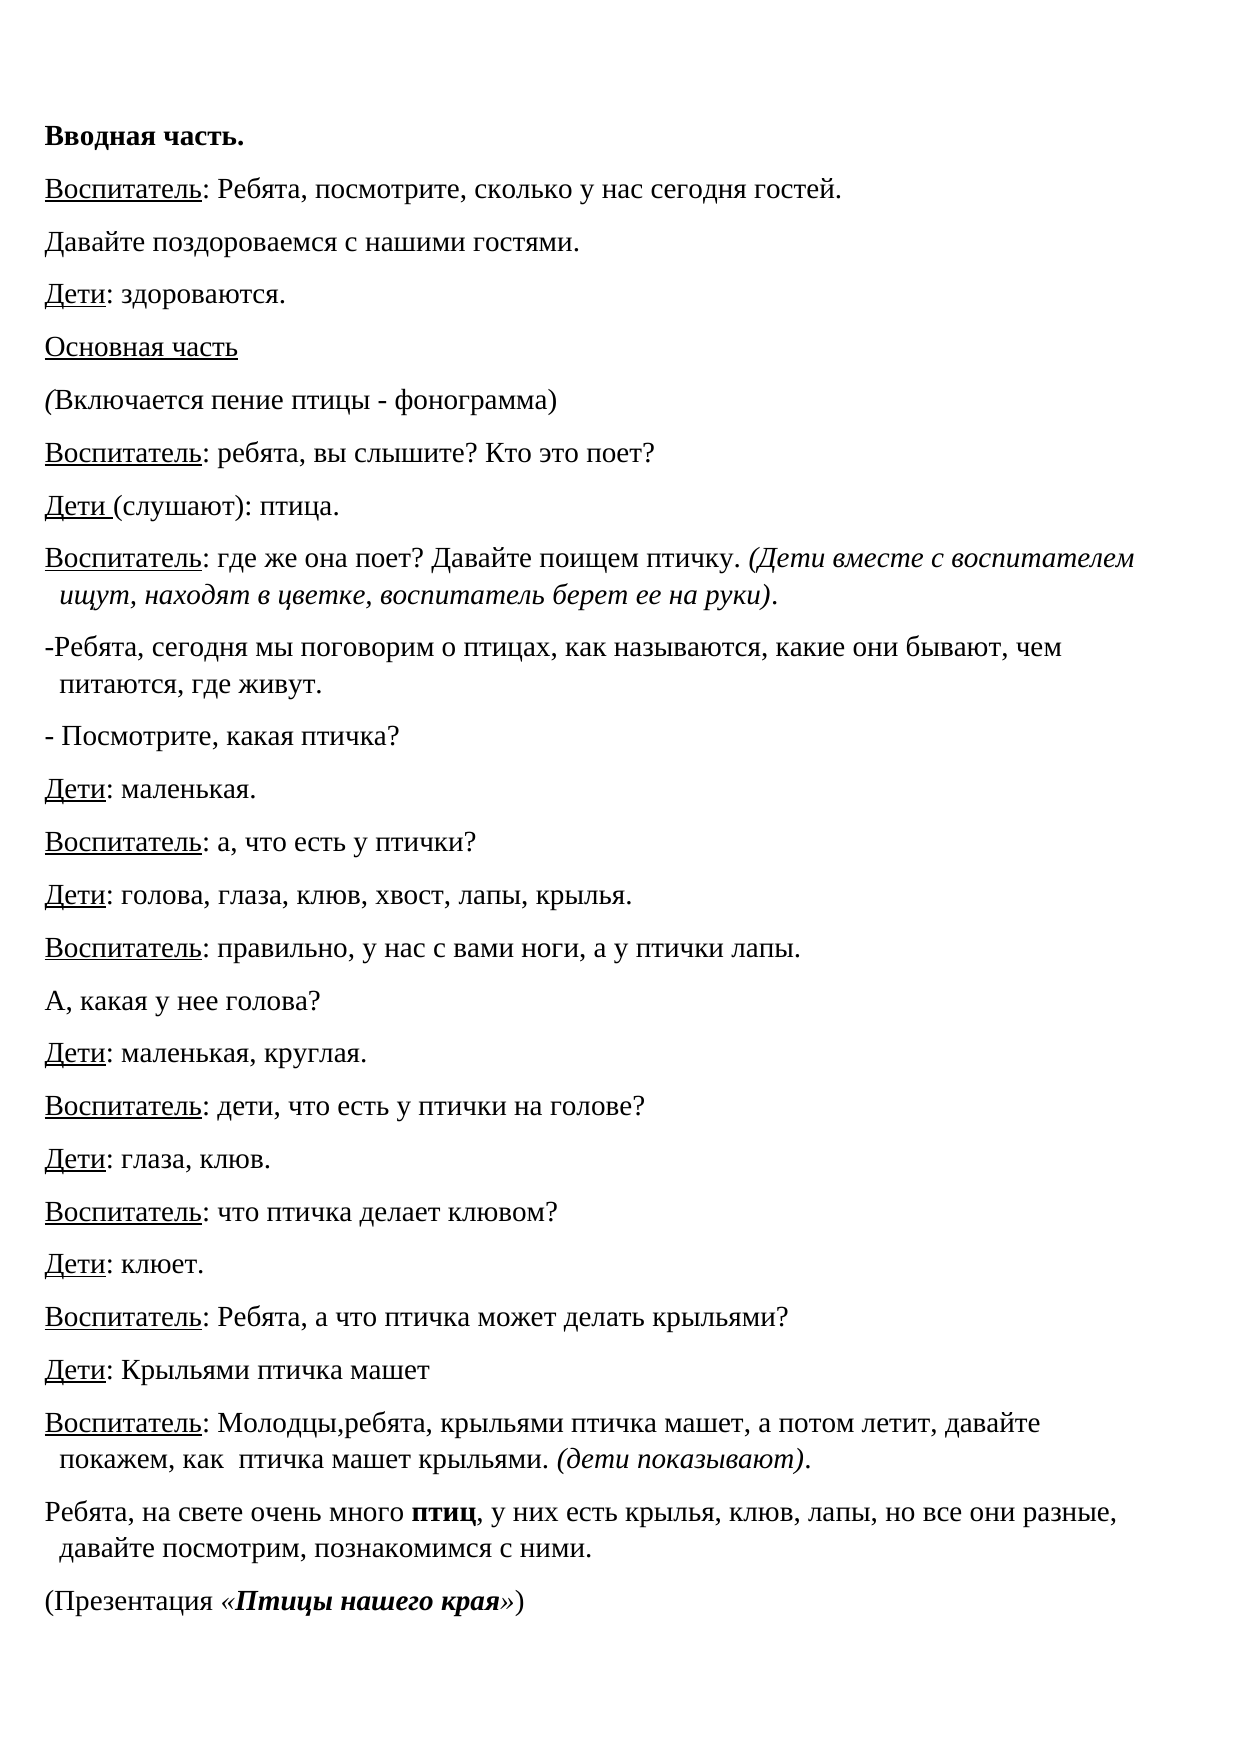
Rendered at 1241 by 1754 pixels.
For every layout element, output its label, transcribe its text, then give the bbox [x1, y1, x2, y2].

text Воспитатель: а, что есть у птички? [44, 824, 1152, 858]
text (Включается пение птицы - фонограмма) [44, 382, 1152, 416]
text Воспитатель: ребята, вы слышите? Кто это поет? [44, 435, 1152, 468]
text Воспитатель: что птичка делает клювом? [44, 1194, 1152, 1227]
text А, какая у нее голова? [44, 983, 1152, 1016]
text Основная часть [44, 329, 1152, 363]
text Дети: глаза, клюв. [44, 1141, 1152, 1174]
text Дети: маленькая. [44, 771, 1152, 805]
text Воспитатель: Молодцы,ребята, крыльями птичка машет, а потом летит, давайте покажем, как птичка машет крыльями. (дети показывают). [44, 1405, 1152, 1475]
text Дети: голова, глаза, клюв, хвост, лапы, крылья. [44, 877, 1152, 911]
text Воспитатель: Ребята, посмотрите, сколько у нас сегодня гостей. [44, 171, 1152, 204]
text Воспитатель: правильно, у нас с вами ноги, а у птички лапы. [44, 930, 1152, 963]
text Дети: Крыльями птичка машет [44, 1352, 1152, 1386]
text -Ребята, сегодня мы поговорим о птицах, как называются, какие они бывают, чем питаются, где живут. [44, 629, 1152, 699]
text Дети: маленькая, круглая. [44, 1035, 1152, 1069]
text (Презентация «Птицы нашего края») [44, 1583, 1152, 1617]
text Дети: клюет. [44, 1247, 1152, 1280]
text Дети (слушают): птица. [44, 488, 1152, 521]
text Воспитатель: где же она поет? Давайте поищем птичку. (Дети вместе с воспитателем ищут, находят в цветке, воспитатель берет ее на руки). [44, 541, 1152, 610]
text - Посмотрите, какая птичка? [44, 718, 1152, 752]
text Давайте поздороваемся с нашими гостями. [44, 224, 1152, 257]
text Вводная часть. [44, 118, 1152, 152]
text Ребята, на свете очень много птиц, у них есть крылья, клюв, лапы, но все они разные, давайте посмотрим, познакомимся с ними. [44, 1494, 1152, 1564]
text Воспитатель: дети, что есть у птички на голове? [44, 1088, 1152, 1122]
text Дети: здороваются. [44, 277, 1152, 310]
text Воспитатель: Ребята, а что птичка может делать крыльями? [44, 1299, 1152, 1333]
